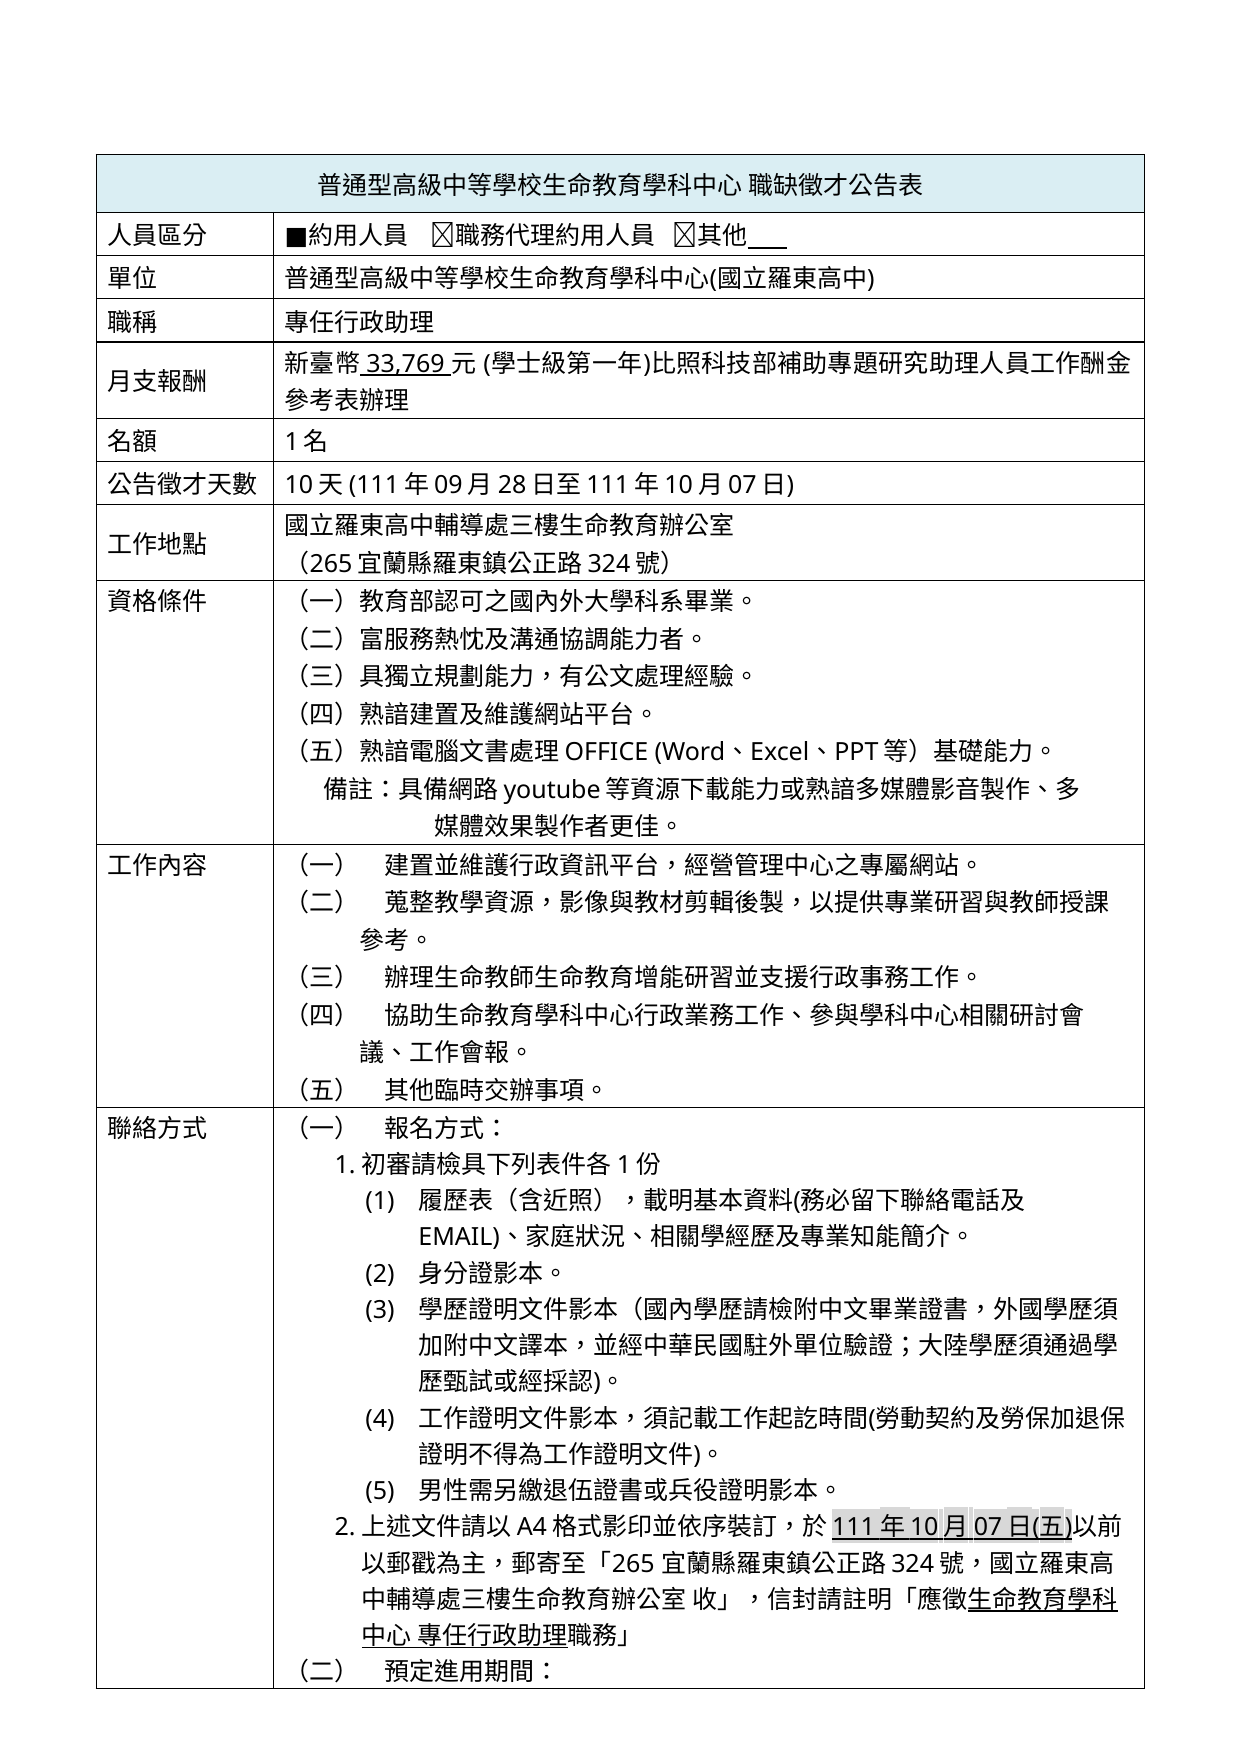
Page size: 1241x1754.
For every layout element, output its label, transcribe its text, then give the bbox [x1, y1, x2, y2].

table_cell 月支報酬 [97, 343, 273, 417]
table_cell 公告徵才天數 [97, 462, 273, 504]
table_cell 聯絡方式 [97, 1108, 273, 1688]
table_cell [274, 1108, 1144, 1688]
table_cell 1名 [274, 419, 1144, 461]
table_cell 職稱 [97, 299, 273, 341]
table_cell 工作內容 [97, 845, 273, 1107]
table_cell 人員區分 [97, 213, 273, 255]
table_cell 國立羅東高中輔導處三樓生命教育辦公室 （265宜蘭縣羅東鎮公正路324號） [274, 505, 1144, 580]
table_cell 建置並維護行政資訊平台，經營管理中心之專屬網站。 蒐整教學資源，影像與教材剪輯後製，以提供專業研習與教師授課參考。 辦理生命教師生命教育增能研習並支援行政事務工作。 協助生命教育學科中心行政業務工作、參與學科中心相關研討會議、工作會報。 其他臨時交辦事項。 [274, 845, 1144, 1107]
table_cell 專任行政助理 [274, 299, 1144, 341]
table_cell 工作地點 [97, 505, 273, 580]
table_cell 10天 (111年09月28日至111年10月07日) [274, 462, 1144, 504]
table_cell 名額 [97, 419, 273, 461]
table_cell 新臺幣 33,769 元 (學士級第一年)比照科技部補助專題研究助理人員工作酬金參考表辦理 [274, 343, 1144, 417]
table_cell 單位 [97, 256, 273, 298]
table_cell 資格條件 [97, 581, 273, 843]
table_cell 普通型高級中等學校生命教育學科中心(國立羅東高中) [274, 256, 1144, 298]
table_cell ■約用人員 職務代理約用人員 其他 [274, 213, 1144, 255]
table_cell （一）教育部認可之國內外大學科系畢業。 （二）富服務熱忱及溝通協調能力者。 （三）具獨立規劃能力，有公文處理經驗。 （四）熟諳建置及維護網站平台。 （五）熟諳電腦文書處理OFFICE (Word、Excel、PPT等）基礎能力。 備註：具備網路youtube等資源下載能力或熟諳多媒體影音製作、多 媒體效果製作者更佳。 [274, 581, 1144, 843]
table_header 普通型高級中等學校生命教育學科中心 職缺徵才公告表 [97, 155, 1144, 212]
